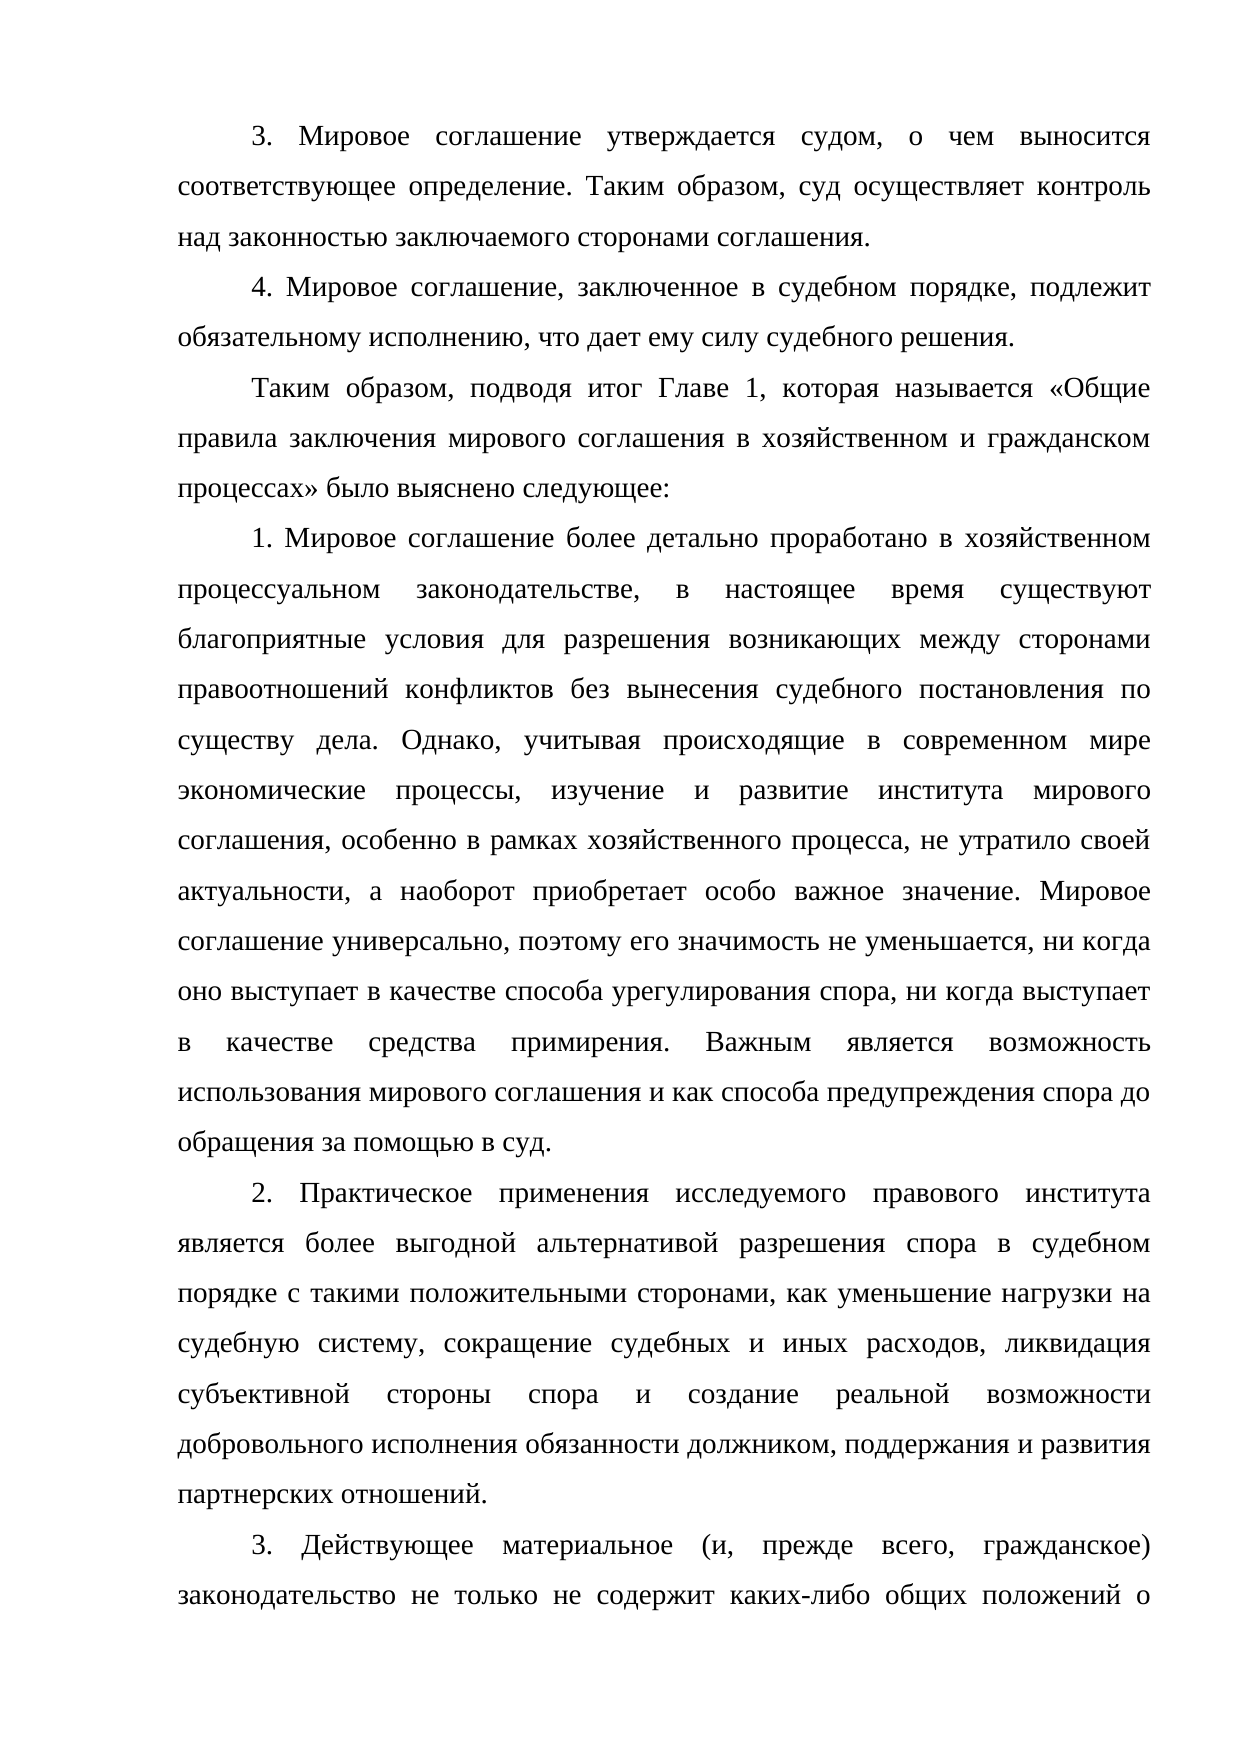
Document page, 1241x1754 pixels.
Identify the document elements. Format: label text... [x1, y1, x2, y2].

text 3. Мировое соглашение утверждается судом, о чем выносится соответствующее определение. Таким образом, суд осуществляет контроль над законностью заключаемого сторонами соглашения. [177, 118, 1152, 252]
text Таким образом, подводя итог Главе 1, которая называется «Общие правила заключения мирового соглашения в хозяйственном и гражданском процессах» было выяснено следующее: [177, 370, 1152, 504]
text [177, 1527, 1152, 1611]
text 4. Мировое соглашение, заключенное в судебном порядке, подлежит обязательному исполнению, что дает ему силу судебного решения. [177, 269, 1152, 353]
text 1. Мировое соглашение более детально проработано в хозяйственном процессуальном законодательстве, в настоящее время существуют благоприятные условия для разрешения возникающих между сторонами правоотношений конфликтов без вынесения судебного постановления по существу дела. Однако, учитывая происходящие в современном мире экономические процессы, изучение и развитие института мирового соглашения, особенно в рамках хозяйственного процесса, не утратило своей актуальности, а наоборот приобретает особо важное значение. Мировое соглашение универсально, поэтому его значимость не уменьшается, ни когда оно выступает в качестве способа урегулирования спора, ни когда выступает в качестве средства примирения. Важным является возможность использования мирового соглашения и как способа предупреждения спора до обращения за помощью в суд. [177, 521, 1152, 1158]
text 2. Практическое применения исследуемого правового института является более выгодной альтернативой разрешения спора в судебном порядке с такими положительными сторонами, как уменьшение нагрузки на судебную систему, сокращение судебных и иных расходов, ликвидация субъективной стороны спора и создание реальной возможности добровольного исполнения обязанности должником, поддержания и развития партнерских отношений. [177, 1175, 1152, 1510]
